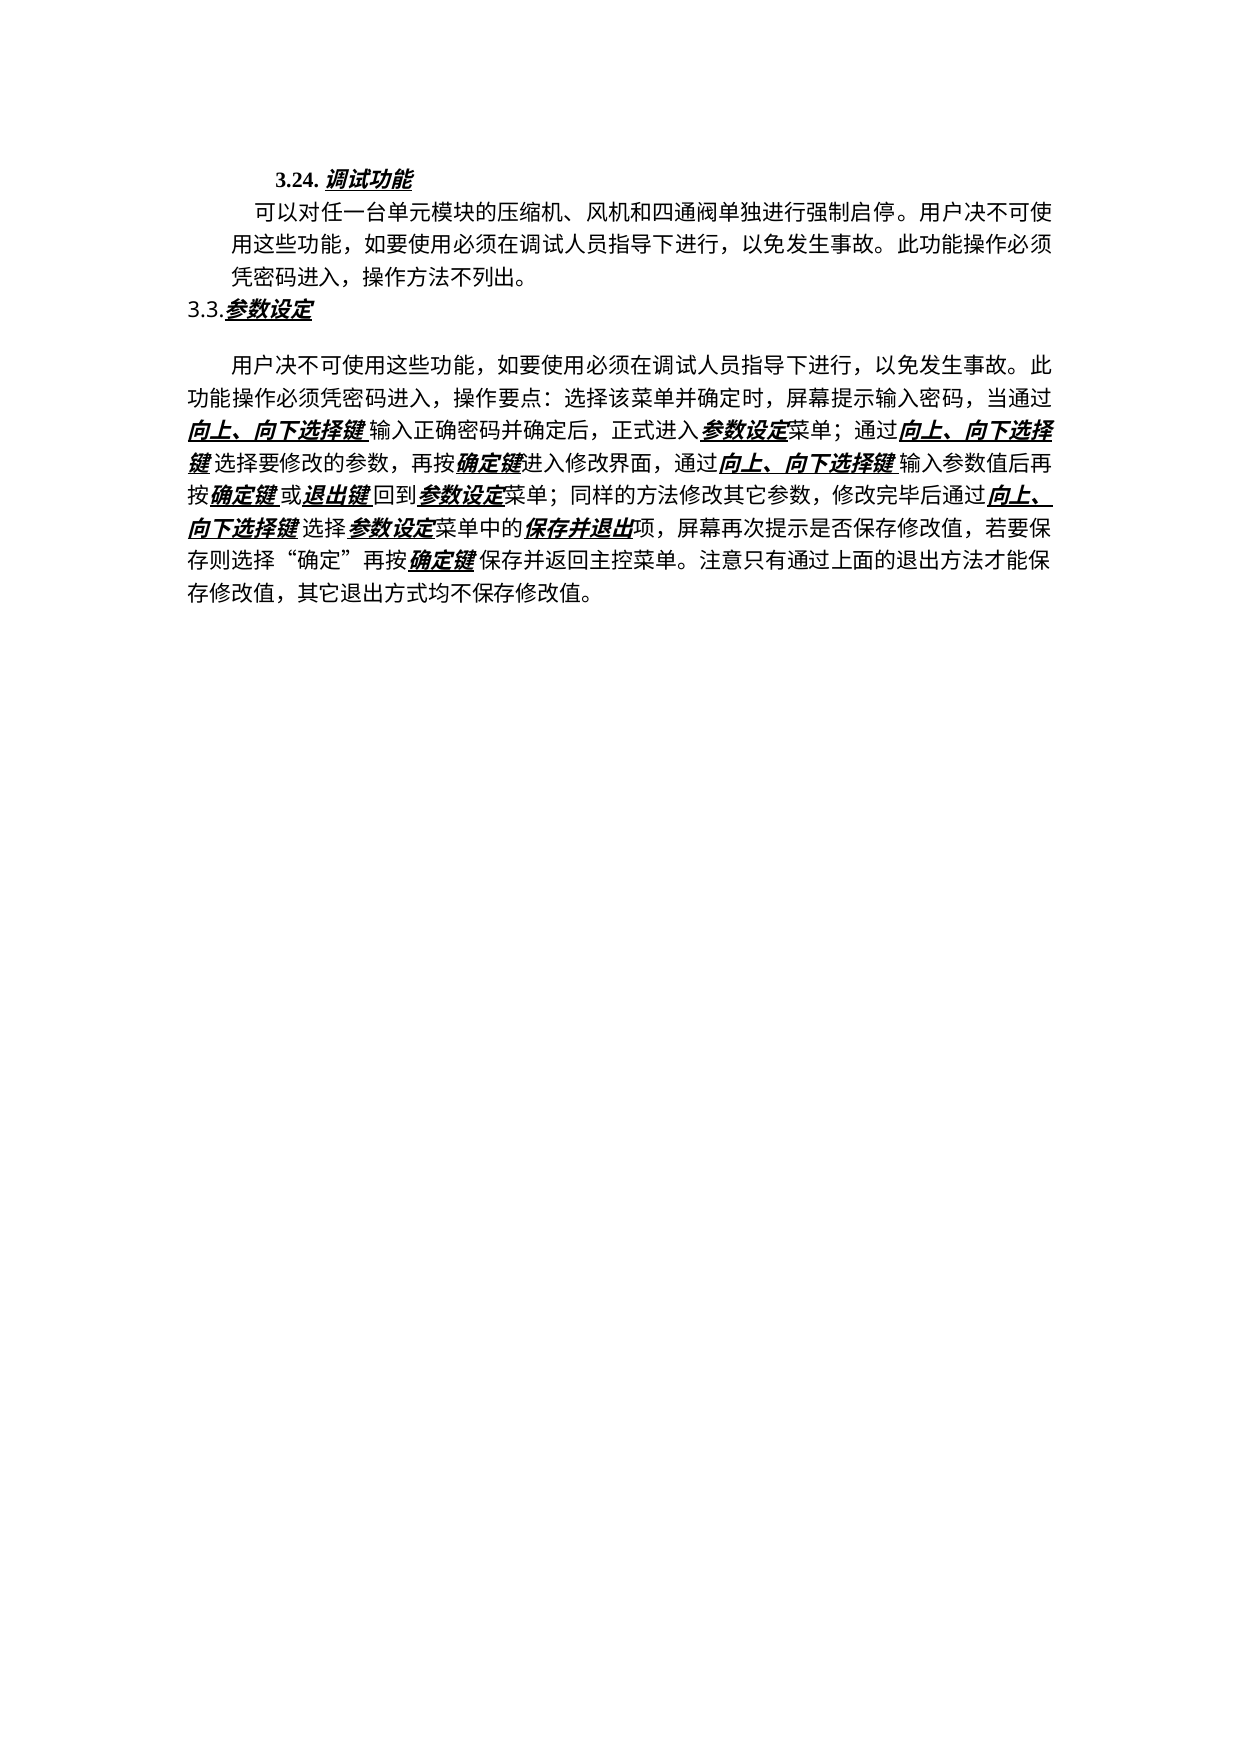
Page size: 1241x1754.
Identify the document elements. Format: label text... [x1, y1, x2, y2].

text 3.24. 调试功能 [231, 162, 1053, 194]
text 用户决不可使用这些功能，如要使用必须在调试人员指导下进行，以免发生事故。此功能操作必须凭密码进入，操作要点：选择该菜单并确定时，屏幕提示输入密码，当通过向上、向下选择键 输入正确密码并确定后，正式进入参数设定菜单；通过向上、向下选择键 选择要修改的参数，再按确定键进入修改界面，通过向上、向下选择键 输入参数值后再按确定键 或退出键 回到参数设定菜单；同样的方法修改其它参数，修改完毕后通过向上、向下选择键 选择参数设定菜单中的保存并退出项，屏幕再次提示是否保存修改值，若要保存则选择“确定”再按确定键 保存并返回主控菜单。注意只有通过上面的退出方法才能保存修改值，其它退出方式均不保存修改值。 [187, 348, 1053, 608]
subtitle 3.3.参数设定 [187, 292, 1053, 324]
text 可以对任一台单元模块的压缩机、风机和四通阀单独进行强制启停。用户决不可使用这些功能，如要使用必须在调试人员指导下进行，以免发生事故。此功能操作必须凭密码进入，操作方法不列出。 [231, 194, 1053, 292]
